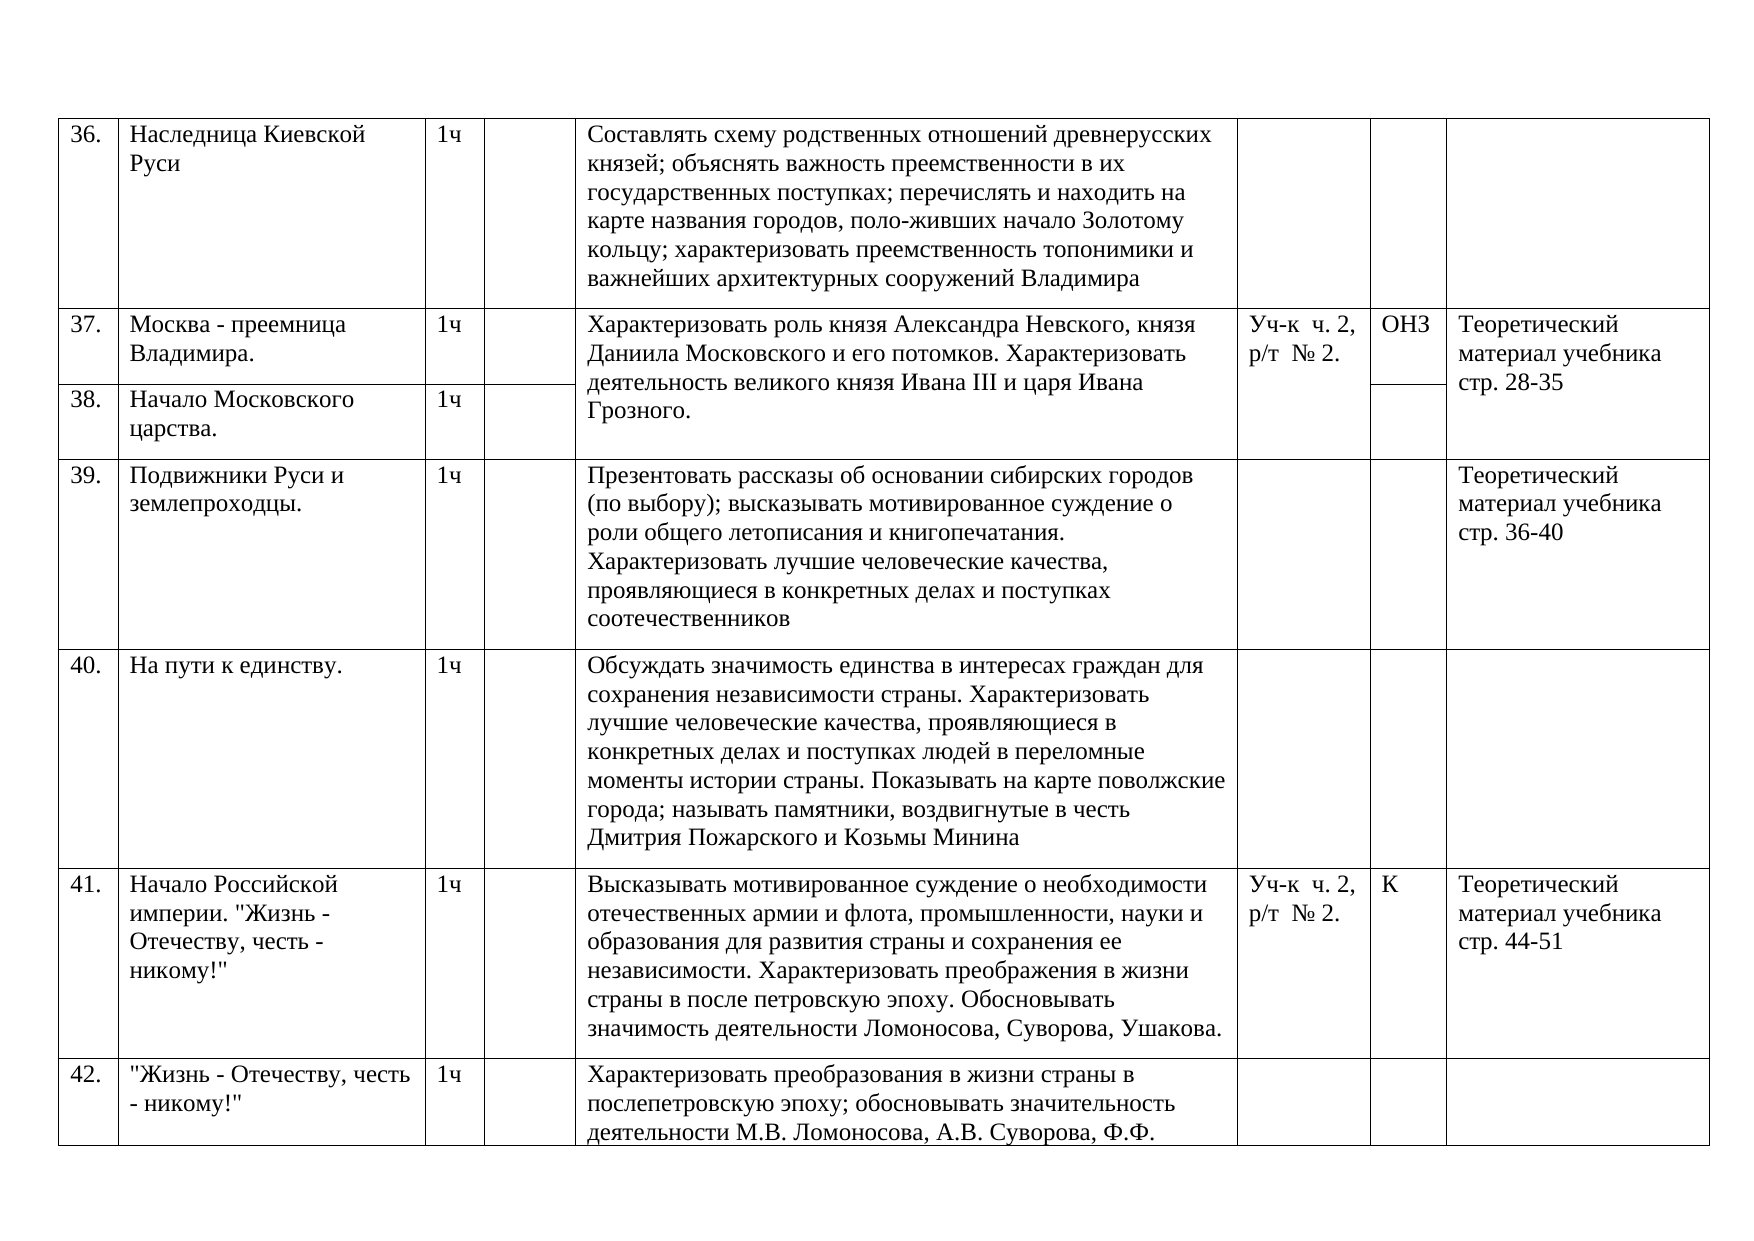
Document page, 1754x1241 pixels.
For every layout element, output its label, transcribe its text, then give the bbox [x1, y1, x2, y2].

table_cell 41. [59, 869, 118, 1058]
table_cell Презентовать рассказы об основании сибирских городов (по выбору); высказывать мотивированное суждение о роли общего летописания и книгопечатания. Характеризовать лучшие человеческие качества, проявляющиеся в конкретных делах и поступках соотечественников [576, 460, 1237, 649]
table_cell [1371, 385, 1446, 459]
table_cell 40. [59, 650, 118, 868]
table_cell [1447, 119, 1709, 308]
table_cell 1ч [426, 460, 484, 649]
table_cell ОНЗ [1371, 309, 1446, 383]
table_cell Подвижники Руси и землепроходцы. [119, 460, 425, 649]
table_cell [1447, 1059, 1709, 1145]
table_cell 1ч [426, 869, 484, 1058]
table_cell [485, 869, 575, 1058]
table_cell Наследница Киевской Руси [119, 119, 425, 308]
table_cell [1238, 650, 1370, 868]
table_cell [485, 650, 575, 868]
table_cell 39. [59, 460, 118, 649]
table_cell [485, 385, 575, 459]
table_cell [1371, 650, 1446, 868]
table_cell 36. [59, 119, 118, 308]
table_cell [1371, 119, 1446, 308]
table_cell 1ч [426, 309, 484, 383]
table_cell На пути к единству. [119, 650, 425, 868]
table_cell Уч-к ч. 2, р/т № 2. [1238, 869, 1370, 1058]
table_cell [1447, 650, 1709, 868]
table_cell Характеризовать роль князя Александра Невского, князя Даниила Московского и его потомков. Характеризовать деятельность великого князя Ивана ІІІ и царя Ивана Грозного. [576, 309, 1237, 459]
table_cell [485, 1059, 575, 1145]
table_cell Теоретический материал учебника стр. 28-35 [1447, 309, 1709, 459]
table_cell 42. [59, 1059, 118, 1145]
table_cell 1ч [426, 650, 484, 868]
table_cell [119, 1059, 425, 1145]
table_cell [485, 119, 575, 308]
table_cell [485, 309, 575, 383]
table_cell Высказывать мотивированное суждение о необходимости отечественных армии и флота, промышленности, науки и образования для развития страны и сохранения ее независимости. Характеризовать преображения в жизни страны в после петровскую эпоху. Обосновывать значимость деятельности Ломоносова, Суворова, Ушакова. [576, 869, 1237, 1058]
table_cell Обсуждать значимость единства в интересах граждан для сохранения независимости страны. Характеризовать лучшие человеческие качества, проявляющиеся в конкретных делах и поступках людей в переломные моменты истории страны. Показывать на карте поволжские города; называть памятники, воздвигнутые в честь Дмитрия Пожарского и Козьмы Минина [576, 650, 1237, 868]
table_cell [1371, 460, 1446, 649]
table_cell К [1371, 869, 1446, 1058]
table_cell [485, 460, 575, 649]
table_cell 38. [59, 385, 118, 459]
table_cell Начало Московского царства. [119, 385, 425, 459]
table_cell Теоретический материал учебника стр. 44-51 [1447, 869, 1709, 1058]
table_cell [576, 1059, 1237, 1145]
table_cell [1238, 119, 1370, 308]
table_cell 1ч [426, 1059, 484, 1145]
table_cell Теоретический материал учебника стр. 36-40 [1447, 460, 1709, 649]
table_cell [1371, 1059, 1446, 1145]
table_cell Москва - преемница Владимира. [119, 309, 425, 383]
table_cell Начало Российской империи. "Жизнь - Отечеству, честь - никому!" [119, 869, 425, 1058]
table_cell 1ч [426, 385, 484, 459]
table_cell Составлять схему родственных отношений древнерусских князей; объяснять важность преемственности в их государственных поступках; перечислять и находить на карте названия городов, поло-живших начало Золотому кольцу; характеризовать преемственность топонимики и важнейших архитектурных сооружений Владимира [576, 119, 1237, 308]
table_cell 37. [59, 309, 118, 383]
table_cell [1238, 460, 1370, 649]
table_cell 1ч [426, 119, 484, 308]
table_cell Уч-к ч. 2, р/т № 2. [1238, 309, 1370, 459]
table_cell [1238, 1059, 1370, 1145]
